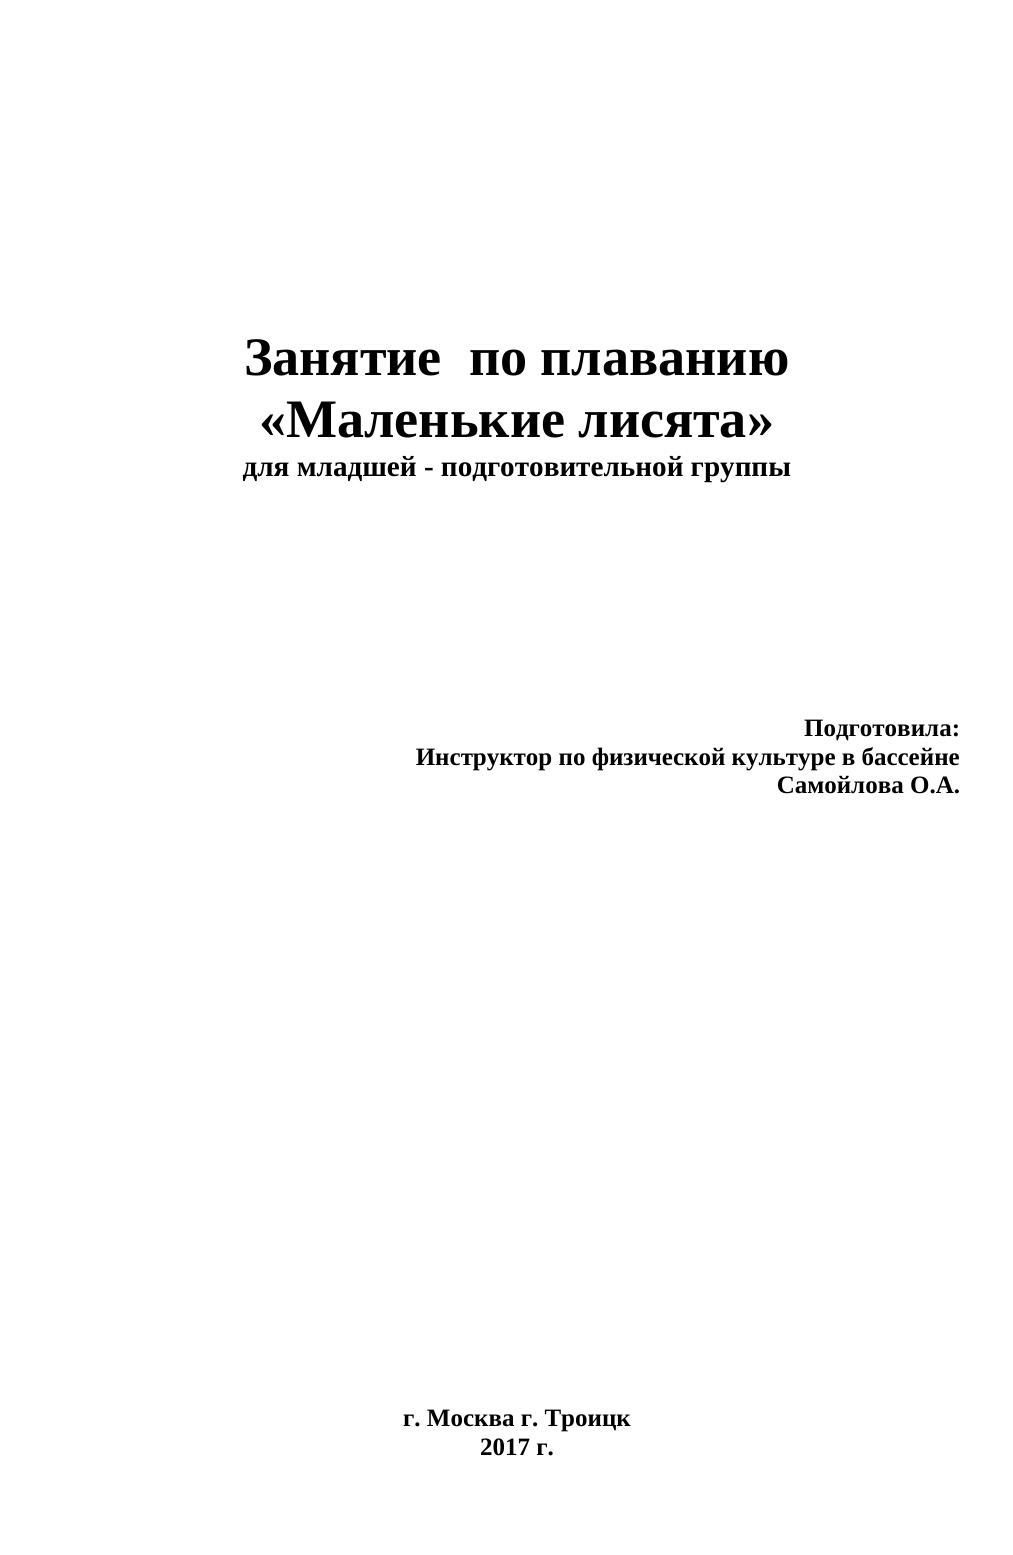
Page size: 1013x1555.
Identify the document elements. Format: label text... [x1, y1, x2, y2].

text для младшей - подготовительной группы [74, 449, 960, 483]
text г. Москва г. Троицк [74, 1403, 960, 1432]
text 2017 г. [74, 1432, 960, 1460]
text Подготовила: [74, 713, 960, 742]
text Самойлова О.А. [74, 770, 960, 799]
text Занятие по плаванию [74, 325, 960, 387]
text Инструктор по физической культуре в бассейне [74, 742, 960, 770]
text «Маленькие лисята» [74, 387, 960, 449]
